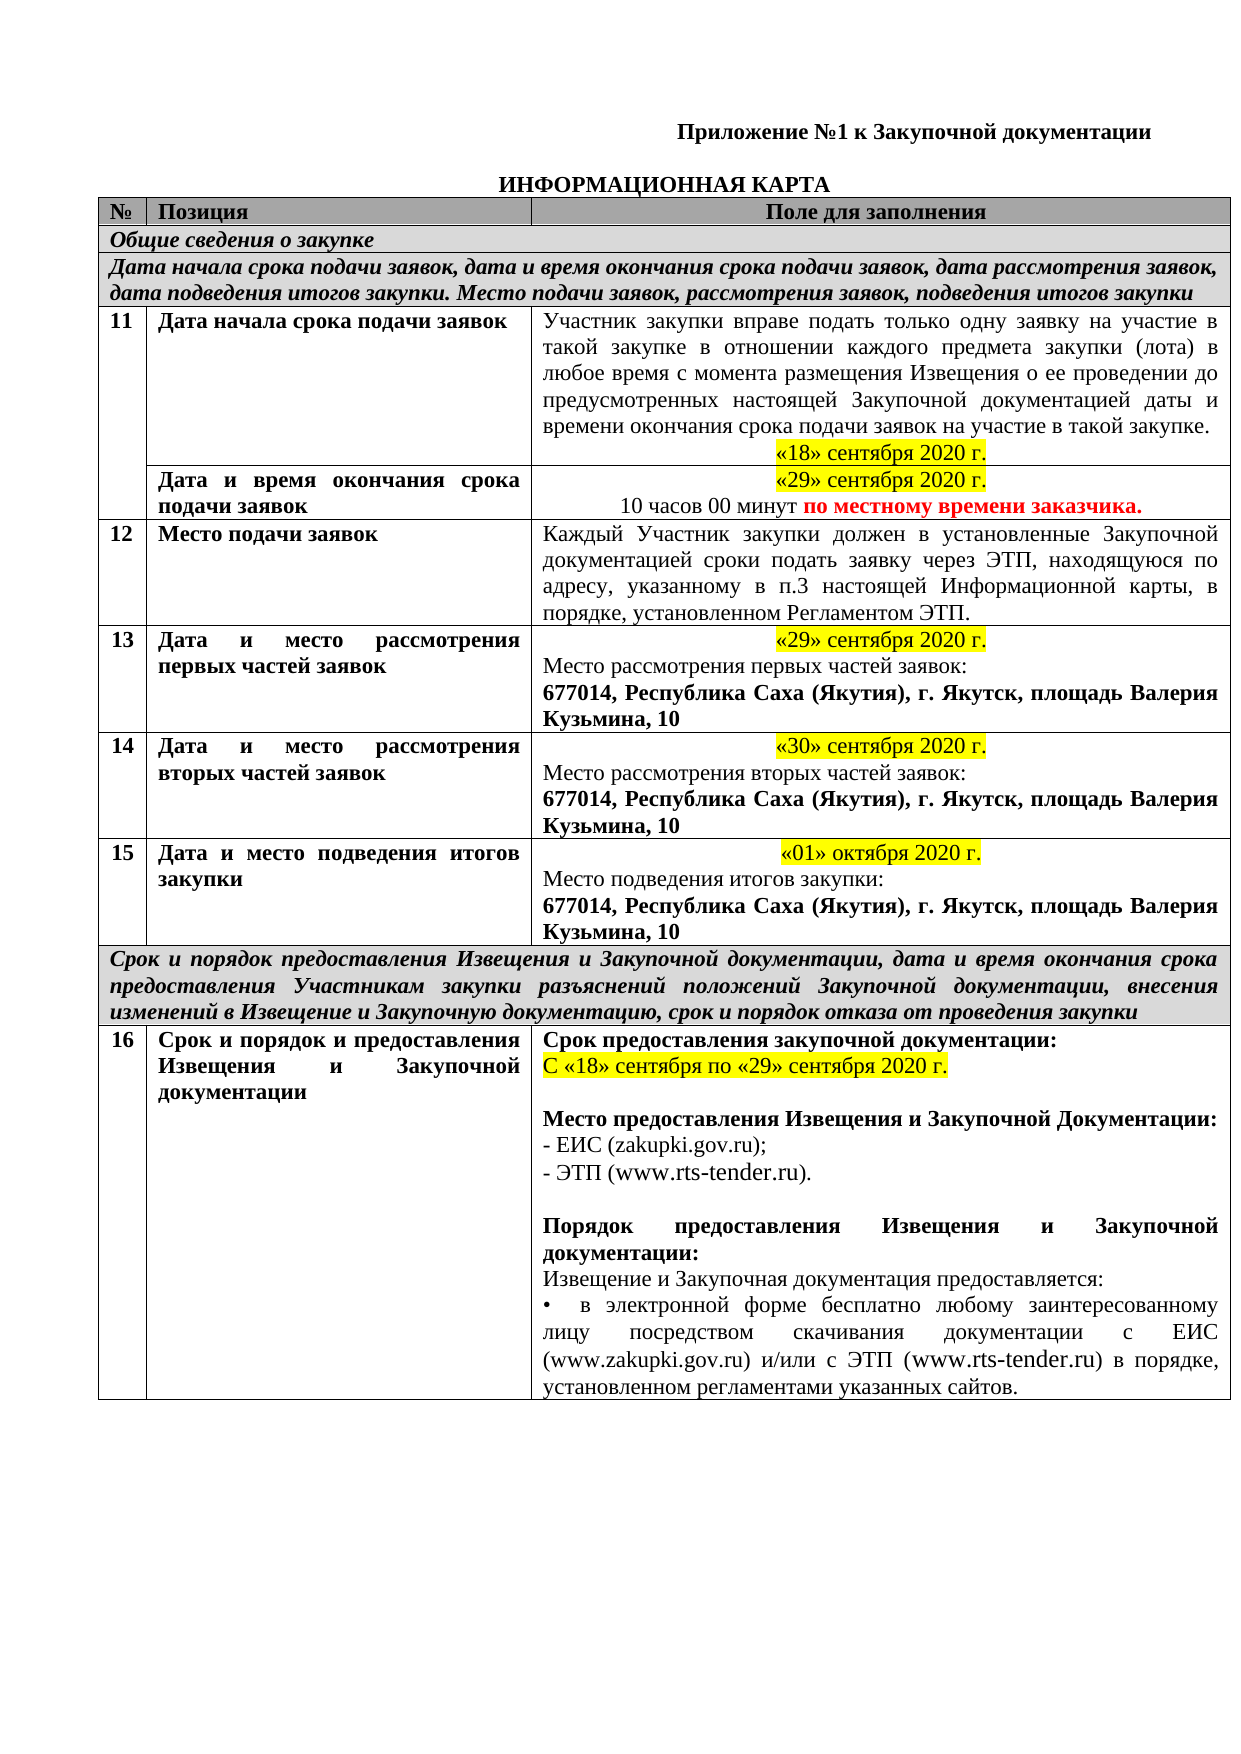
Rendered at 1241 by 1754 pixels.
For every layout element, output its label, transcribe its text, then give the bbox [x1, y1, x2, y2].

table_cell «29» сентября 2020 г. Место рассмотрения первых частей заявок: 677014, Республика Саха (Якутия), г. Якутск, площадь Валерия Кузьмина, 10 [532, 626, 1230, 732]
table_cell Общие сведения о закупке [99, 226, 1230, 252]
text Приложение №1 к Закупочной документации [177, 118, 1152, 144]
table_cell Срок предоставления закупочной документации: С «18» сентября по «29» сентября 2020 г. Место предоставления Извещения и Закупочной Документации: - ЕИС (zakupki.gov.ru); - ЭТП (www.rts-tender.ru). Порядок предоставления Извещения и Закупочной документации: Извещение и Закупочная документация предоставляется: • в электронной форме бесплатно любому заинтересованному лицу посредством скачивания документации с ЕИС (www.zakupki.gov.ru) и/или с ЭТП (www.rts-tender.ru) в порядке, установленном регламентами указанных сайтов. [532, 1026, 1230, 1399]
table_cell Дата начала срока подачи заявок [147, 307, 531, 465]
table_cell Срок и порядок предоставления Извещения и Закупочной документации, дата и время окончания срока предоставления Участникам закупки разъяснений положений Закупочной документации, внесения изменений в Извещение и Закупочную документацию, срок и порядок отказа от проведения закупки [99, 946, 1230, 1024]
table_cell Дата и время окончания срока подачи заявок [147, 466, 531, 519]
table_cell Дата начала срока подачи заявок, дата и время окончания срока подачи заявок, дата рассмотрения заявок, дата подведения итогов закупки. Место подачи заявок, рассмотрения заявок, подведения итогов закупки [99, 253, 1230, 306]
table_cell Срок и порядок и предоставления Извещения и Закупочной документации [147, 1026, 531, 1399]
table_cell Каждый Участник закупки должен в установленные Закупочной документацией сроки подать заявку через ЭТП, находящуюся по адресу, указанному в п.3 настоящей Информационной карты, в порядке, установленном Регламентом ЭТП. [532, 520, 1230, 625]
table_cell Участник закупки вправе подать только одну заявку на участие в такой закупке в отношении каждого предмета закупки (лота) в любое время с момента размещения Извещения о ее проведении до предусмотренных настоящей Закупочной документацией даты и времени окончания срока подачи заявок на участие в такой закупке. «18» сентября 2020 г. [532, 307, 1230, 465]
table_cell 13 [99, 626, 146, 732]
table_cell «01» октября 2020 г. Место подведения итогов закупки: 677014, Республика Саха (Якутия), г. Якутск, площадь Валерия Кузьмина, 10 [532, 839, 1230, 944]
table_cell 12 [99, 520, 146, 625]
table_header Поле для заполнения [532, 198, 1230, 224]
table_header № [99, 198, 146, 224]
table_cell Дата и место рассмотрения вторых частей заявок [147, 733, 531, 838]
table_cell 14 [99, 733, 146, 838]
table_cell 16 [99, 1026, 146, 1399]
table_cell «29» сентября 2020 г. 10 часов 00 минут по местному времени заказчика. [532, 466, 1230, 519]
table_cell Место подачи заявок [147, 520, 531, 625]
table_cell 15 [99, 839, 146, 944]
table_cell Дата и место подведения итогов закупки [147, 839, 531, 944]
table_cell «30» сентября 2020 г. Место рассмотрения вторых частей заявок: 677014, Республика Саха (Якутия), г. Якутск, площадь Валерия Кузьмина, 10 [532, 733, 1230, 838]
table_header Позиция [147, 198, 531, 224]
table_cell 11 [99, 307, 146, 519]
text ИНФОРМАЦИОННАЯ КАРТА [177, 171, 1152, 197]
table_cell Дата и место рассмотрения первых частей заявок [147, 626, 531, 732]
